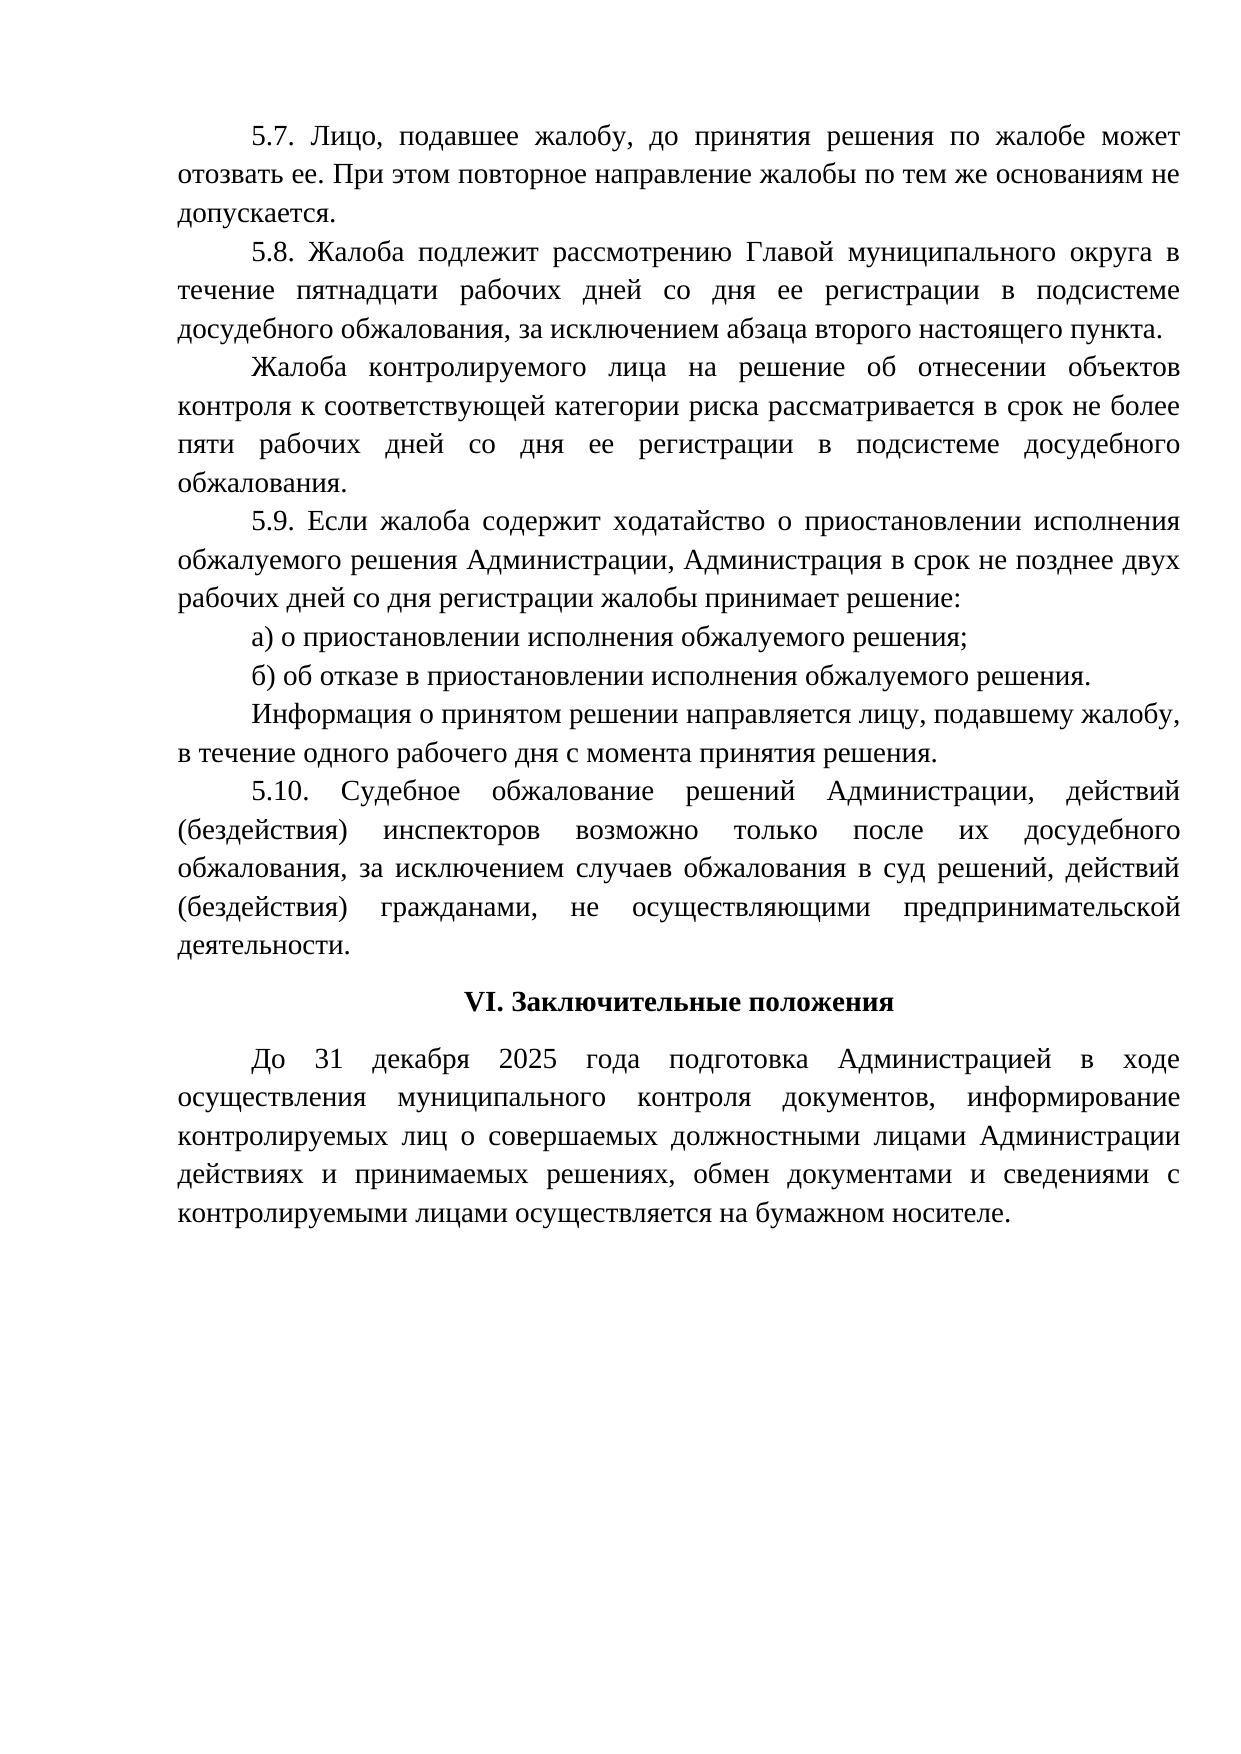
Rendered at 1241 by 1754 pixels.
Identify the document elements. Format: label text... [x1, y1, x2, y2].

text Информация о принятом решении направляется лицу, подавшему жалобу, в течение одного рабочего дня с момента принятия решения. [177, 696, 1181, 768]
text До 31 декабря 2025 года подготовка Администрацией в ходе осуществления муниципального контроля документов, информирование контролируемых лиц о совершаемых должностными лицами Администрации действиях и принимаемых решениях, обмен документами и сведениями с контролируемыми лицами осуществляется на бумажном носителе. [177, 1041, 1181, 1229]
text 5.9. Если жалоба содержит ходатайство о приостановлении исполнения обжалуемого решения Администрации, Администрация в срок не позднее двух рабочих дней со дня регистрации жалобы принимает решение: [177, 503, 1181, 614]
text а) о приостановлении исполнения обжалуемого решения; [177, 619, 1181, 653]
text 5.7. Лицо, подавшее жалобу, до принятия решения по жалобе может отозвать ее. При этом повторное направление жалобы по тем же основаниям не допускается. [177, 118, 1181, 229]
text Жалоба контролируемого лица на решение об отнесении объектов контроля к соответствующей категории риска рассматривается в срок не более пяти рабочих дней со дня ее регистрации в подсистеме досудебного обжалования. [177, 349, 1181, 498]
text 5.8. Жалоба подлежит рассмотрению Главой муниципального округа в течение пятнадцати рабочих дней со дня ее регистрации в подсистеме досудебного обжалования, за исключением абзаца второго настоящего пункта. [177, 234, 1181, 344]
text 5.10. Судебное обжалование решений Администрации, действий (бездействия) инспекторов возможно только после их досудебного обжалования, за исключением случаев обжалования в суд решений, действий (бездействия) гражданами, не осуществляющими предпринимательской деятельности. [177, 773, 1181, 961]
text б) об отказе в приостановлении исполнения обжалуемого решения. [177, 658, 1181, 691]
text VI. Заключительные положения [177, 991, 1181, 1016]
